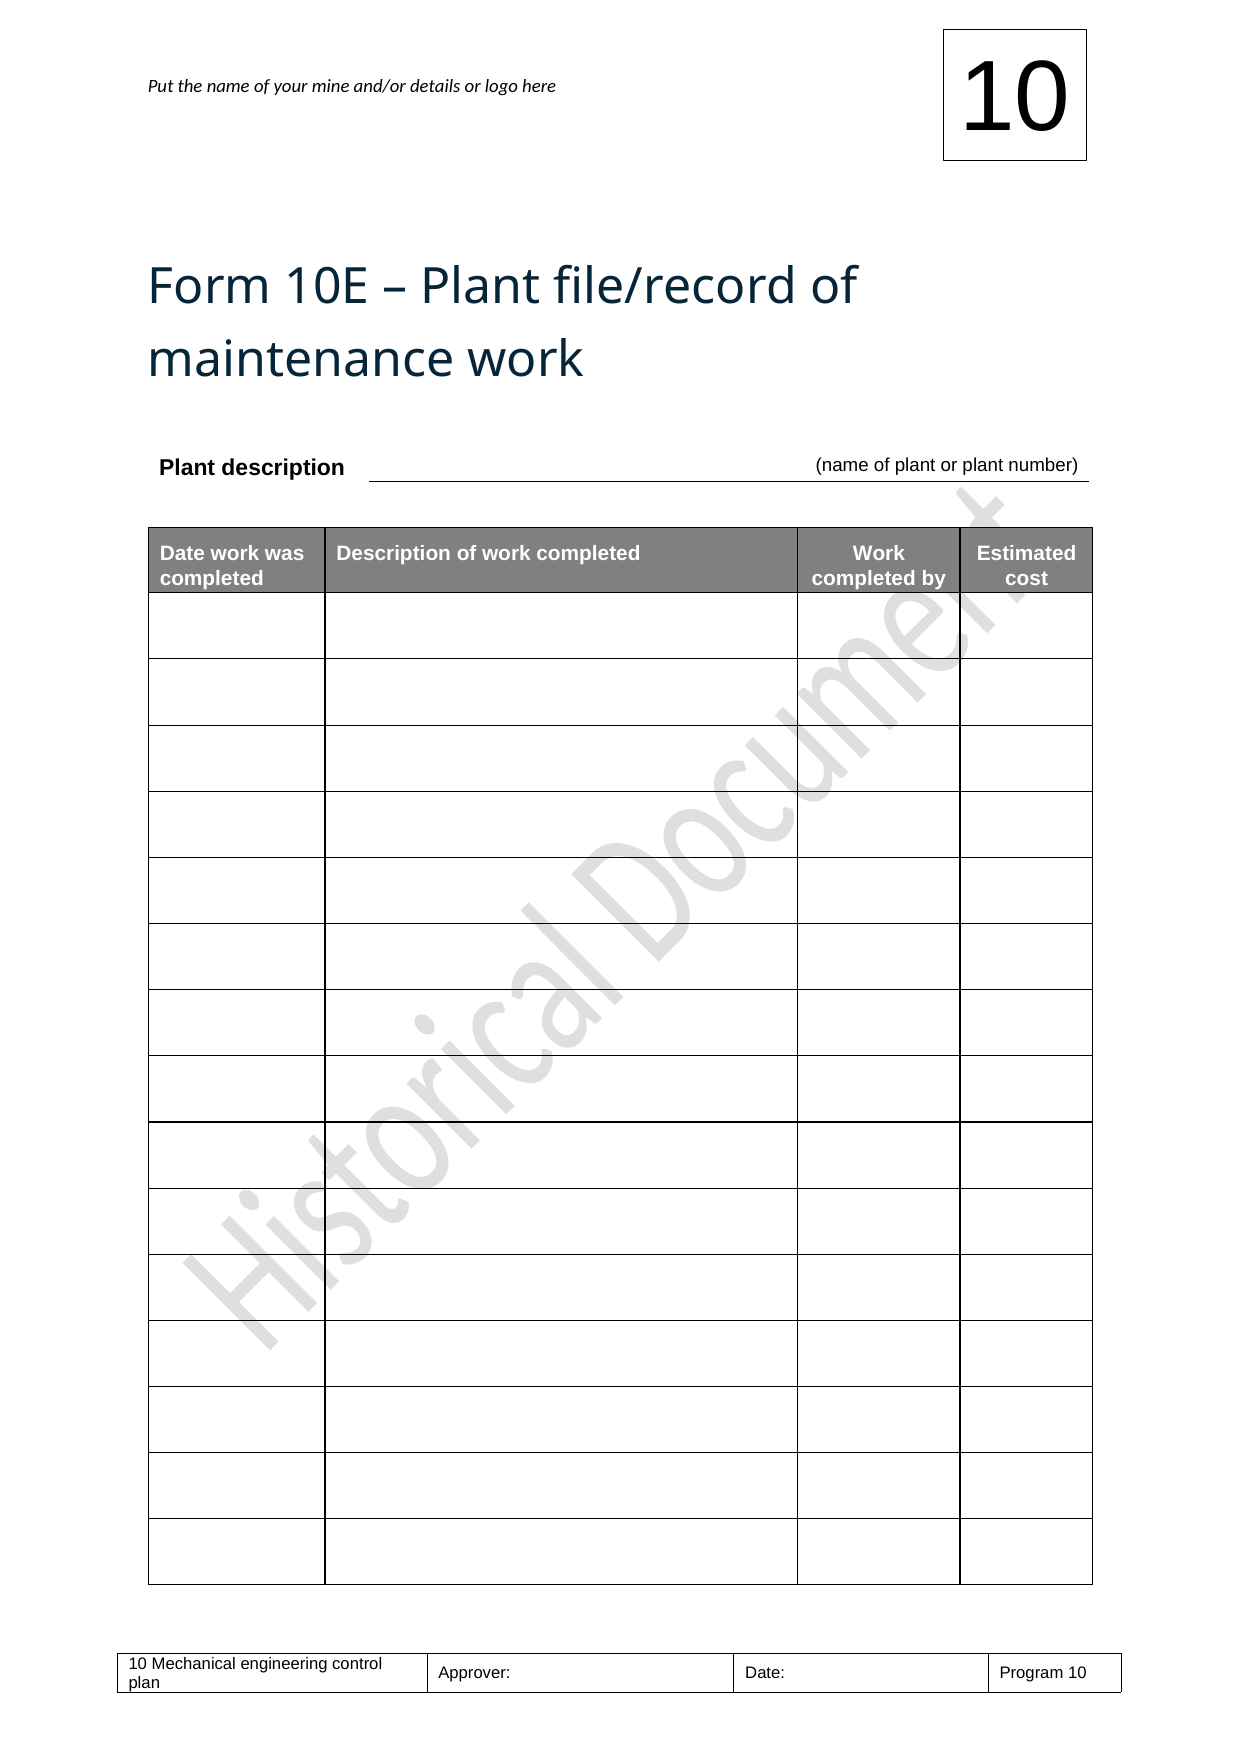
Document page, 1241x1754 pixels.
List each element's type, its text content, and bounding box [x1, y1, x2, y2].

table_cell [149, 726, 324, 791]
table_cell [326, 1453, 797, 1518]
table_header Work completed by [798, 528, 959, 592]
table_cell [326, 1189, 797, 1254]
table_cell [326, 1123, 797, 1187]
table_cell [961, 1056, 1092, 1121]
table_cell [326, 593, 797, 658]
table_cell [961, 1123, 1092, 1187]
table_cell [798, 593, 959, 658]
table_cell [149, 1123, 324, 1187]
table_cell [326, 990, 797, 1055]
table_cell [798, 1321, 959, 1386]
table_cell [149, 1519, 324, 1584]
table_cell [798, 1387, 959, 1452]
table_header Description of work completed [326, 528, 797, 592]
table_cell [326, 924, 797, 989]
table_cell [326, 1321, 797, 1386]
table_cell [961, 1321, 1092, 1386]
table_header (name of plant or plant number) [369, 454, 1089, 481]
table_cell [149, 924, 324, 989]
table_cell [798, 1189, 959, 1254]
table_header Plant description [148, 454, 369, 481]
table_cell [149, 1056, 324, 1121]
table_cell [961, 593, 1092, 658]
table_cell [961, 1519, 1092, 1584]
table_cell [149, 1321, 324, 1386]
table_cell [326, 659, 797, 724]
table_cell [326, 1387, 797, 1452]
table_cell [326, 1519, 797, 1584]
table_cell [326, 1056, 797, 1121]
table_cell [149, 1189, 324, 1254]
table_cell [149, 1255, 324, 1320]
table_header Estimated cost [961, 528, 1092, 592]
table_cell [798, 792, 959, 857]
table_cell [798, 1453, 959, 1518]
table_cell [961, 659, 1092, 724]
table_cell [961, 1387, 1092, 1452]
table_cell [961, 1255, 1092, 1320]
table_cell [798, 858, 959, 923]
table_cell [149, 1387, 324, 1452]
table_cell [798, 1255, 959, 1320]
table_cell [326, 792, 797, 857]
table_cell [961, 924, 1092, 989]
table_header Date work was completed [149, 528, 324, 592]
table_cell [798, 659, 959, 724]
table_cell [149, 1453, 324, 1518]
table_cell [961, 858, 1092, 923]
table_cell [149, 792, 324, 857]
table_cell [798, 726, 959, 791]
table_cell [149, 990, 324, 1055]
table_cell [961, 990, 1092, 1055]
table_cell [149, 659, 324, 724]
subtitle Form 10E – Plant file/record of maintenance work [148, 249, 1090, 391]
table_cell [149, 858, 324, 923]
table_cell [961, 726, 1092, 791]
table_cell [961, 1189, 1092, 1254]
table_cell [326, 858, 797, 923]
table_cell [798, 1056, 959, 1121]
table_cell [798, 1519, 959, 1584]
table_cell [326, 726, 797, 791]
table_cell [798, 990, 959, 1055]
table_cell [326, 1255, 797, 1320]
table_cell [961, 1453, 1092, 1518]
table_cell [798, 924, 959, 989]
table_cell [798, 1123, 959, 1187]
table_cell [149, 593, 324, 658]
table_cell [961, 792, 1092, 857]
